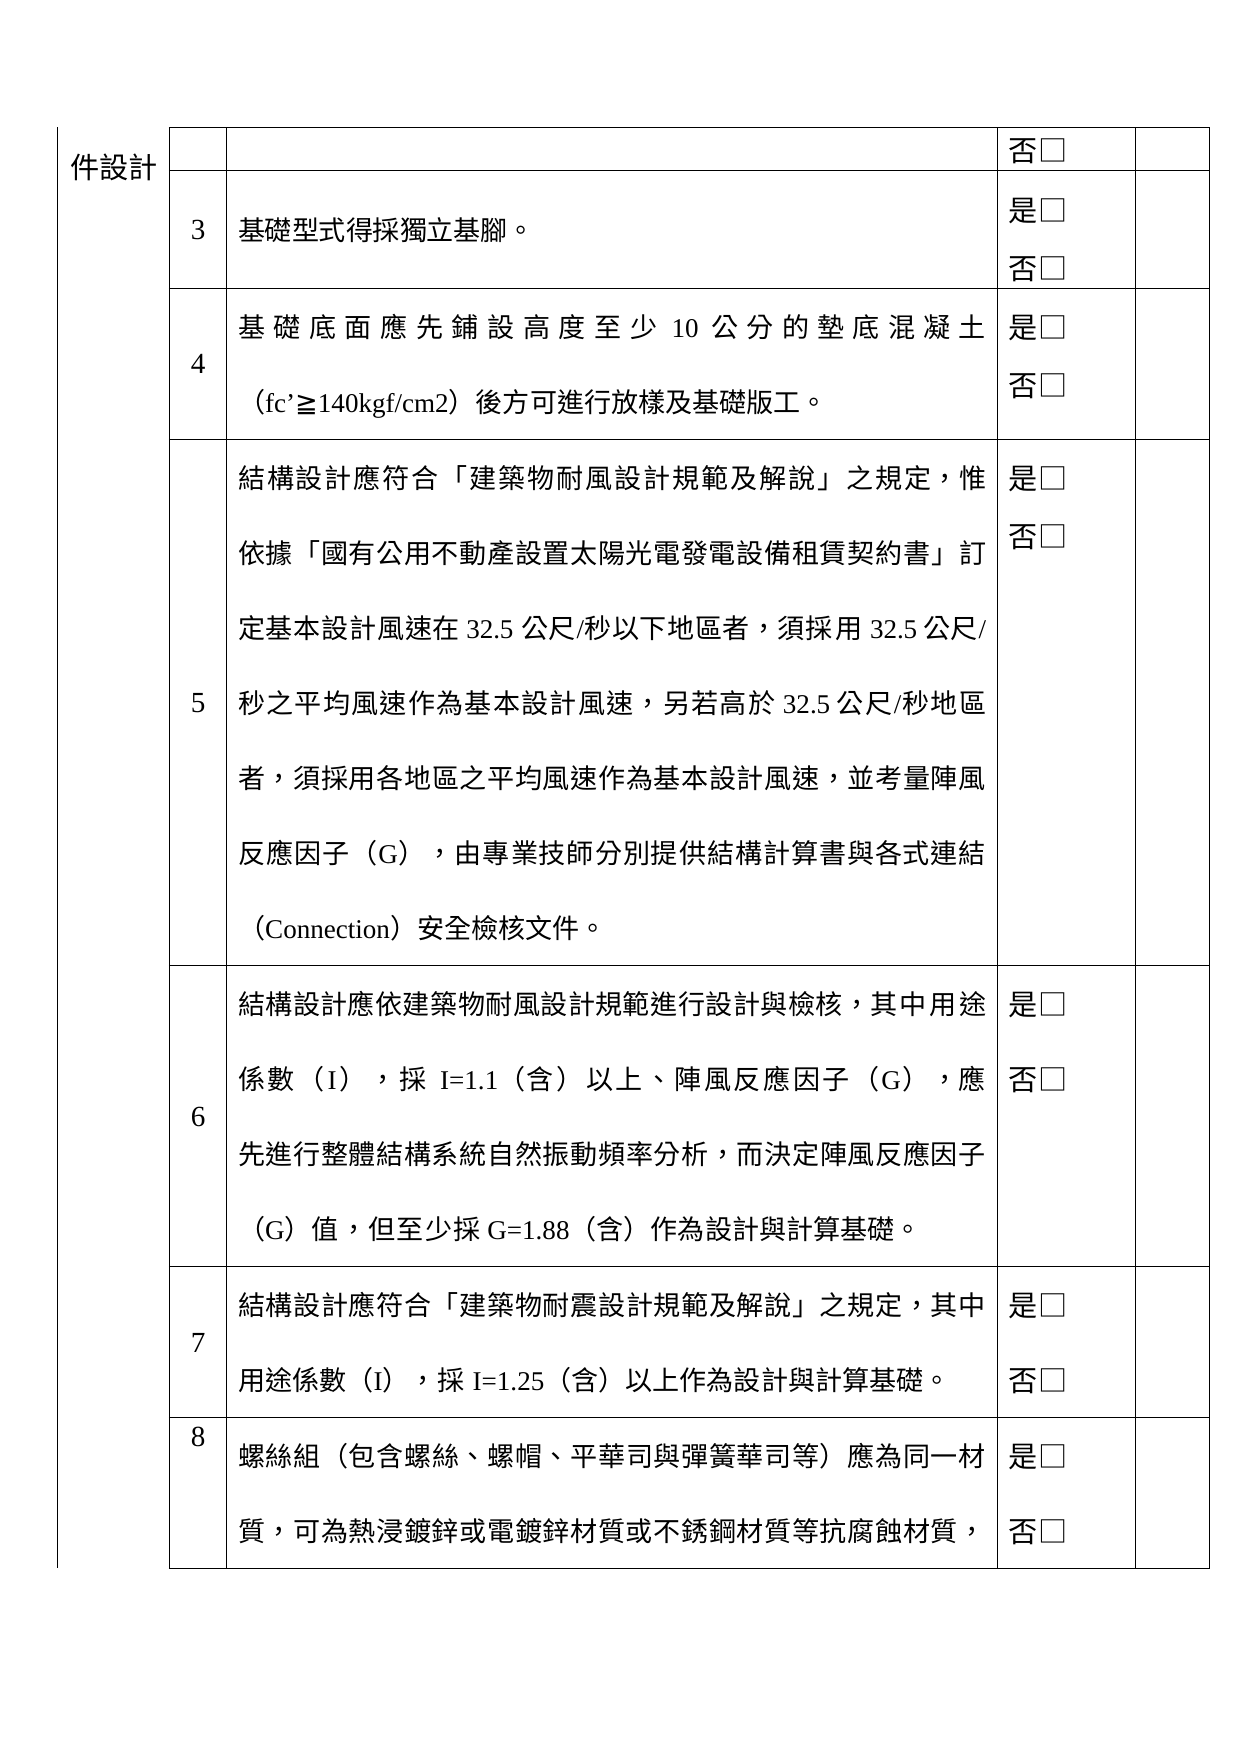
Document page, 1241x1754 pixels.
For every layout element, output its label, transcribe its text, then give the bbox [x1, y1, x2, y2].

table_cell 4 [170, 289, 226, 438]
table_cell 5 [170, 440, 226, 964]
table_cell 是□ 否□ [998, 128, 1135, 170]
table_cell 6 [170, 966, 226, 1266]
table_cell 基礎型式得採獨立基腳。 [227, 171, 997, 287]
table_cell 結構設計應符合「建築物耐震設計規範及解說」之規定，其中用途係數（I），採 I=1.25（含）以上作為設計與計算基礎。 [227, 1267, 997, 1417]
table_cell 是□ 否□ [998, 1418, 1135, 1568]
table_cell [1136, 289, 1209, 438]
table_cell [227, 128, 997, 170]
table_cell 2 [170, 128, 226, 170]
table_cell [227, 1418, 997, 1568]
table_cell [1136, 966, 1209, 1266]
table_cell 8 [170, 1418, 226, 1568]
table_cell [1136, 1418, 1209, 1568]
table_cell [1136, 171, 1209, 287]
table_cell 是□ 否□ [998, 171, 1135, 287]
table_cell 3 [170, 171, 226, 287]
table_cell 基礎底面應先鋪設高度至少10公分的墊底混凝土（fc’≧140kgf/cm2）後方可進行放樣及基礎版工。 [227, 289, 997, 438]
table_cell 結構設計應符合「建築物耐風設計規範及解說」之規定，惟依據「國有公用不動產設置太陽光電發電設備租賃契約書」訂定基本設計風速在32.5 公尺/秒以下地區者，須採用32.5公尺/秒之平均風速作為基本設計風速，另若高於32.5公尺/秒地區者，須採用各地區之平均風速作為基本設計風速，並考量陣風反應因子（G），由專業技師分別提供結構計算書與各式連結（Connection）安全檢核文件。 [227, 440, 997, 964]
table_cell [1136, 440, 1209, 964]
table_cell 是□ 否□ [998, 1267, 1135, 1417]
table_cell 是□ 否□ [998, 966, 1135, 1266]
table_cell [1136, 128, 1209, 170]
table_cell 結構設計應依建築物耐風設計規範進行設計與檢核，其中用途係數（I），採 I=1.1（含）以上、陣風反應因子（G），應先進行整體結構系統自然振動頻率分析，而決定陣風反應因子（G）值，但至少採G=1.88（含）作為設計與計算基礎。 [227, 966, 997, 1266]
table_cell 7 [170, 1267, 226, 1417]
table_cell 是□ 否□ [998, 289, 1135, 438]
table_cell [1136, 1267, 1209, 1417]
table_cell 是□ 否□ [998, 440, 1135, 964]
